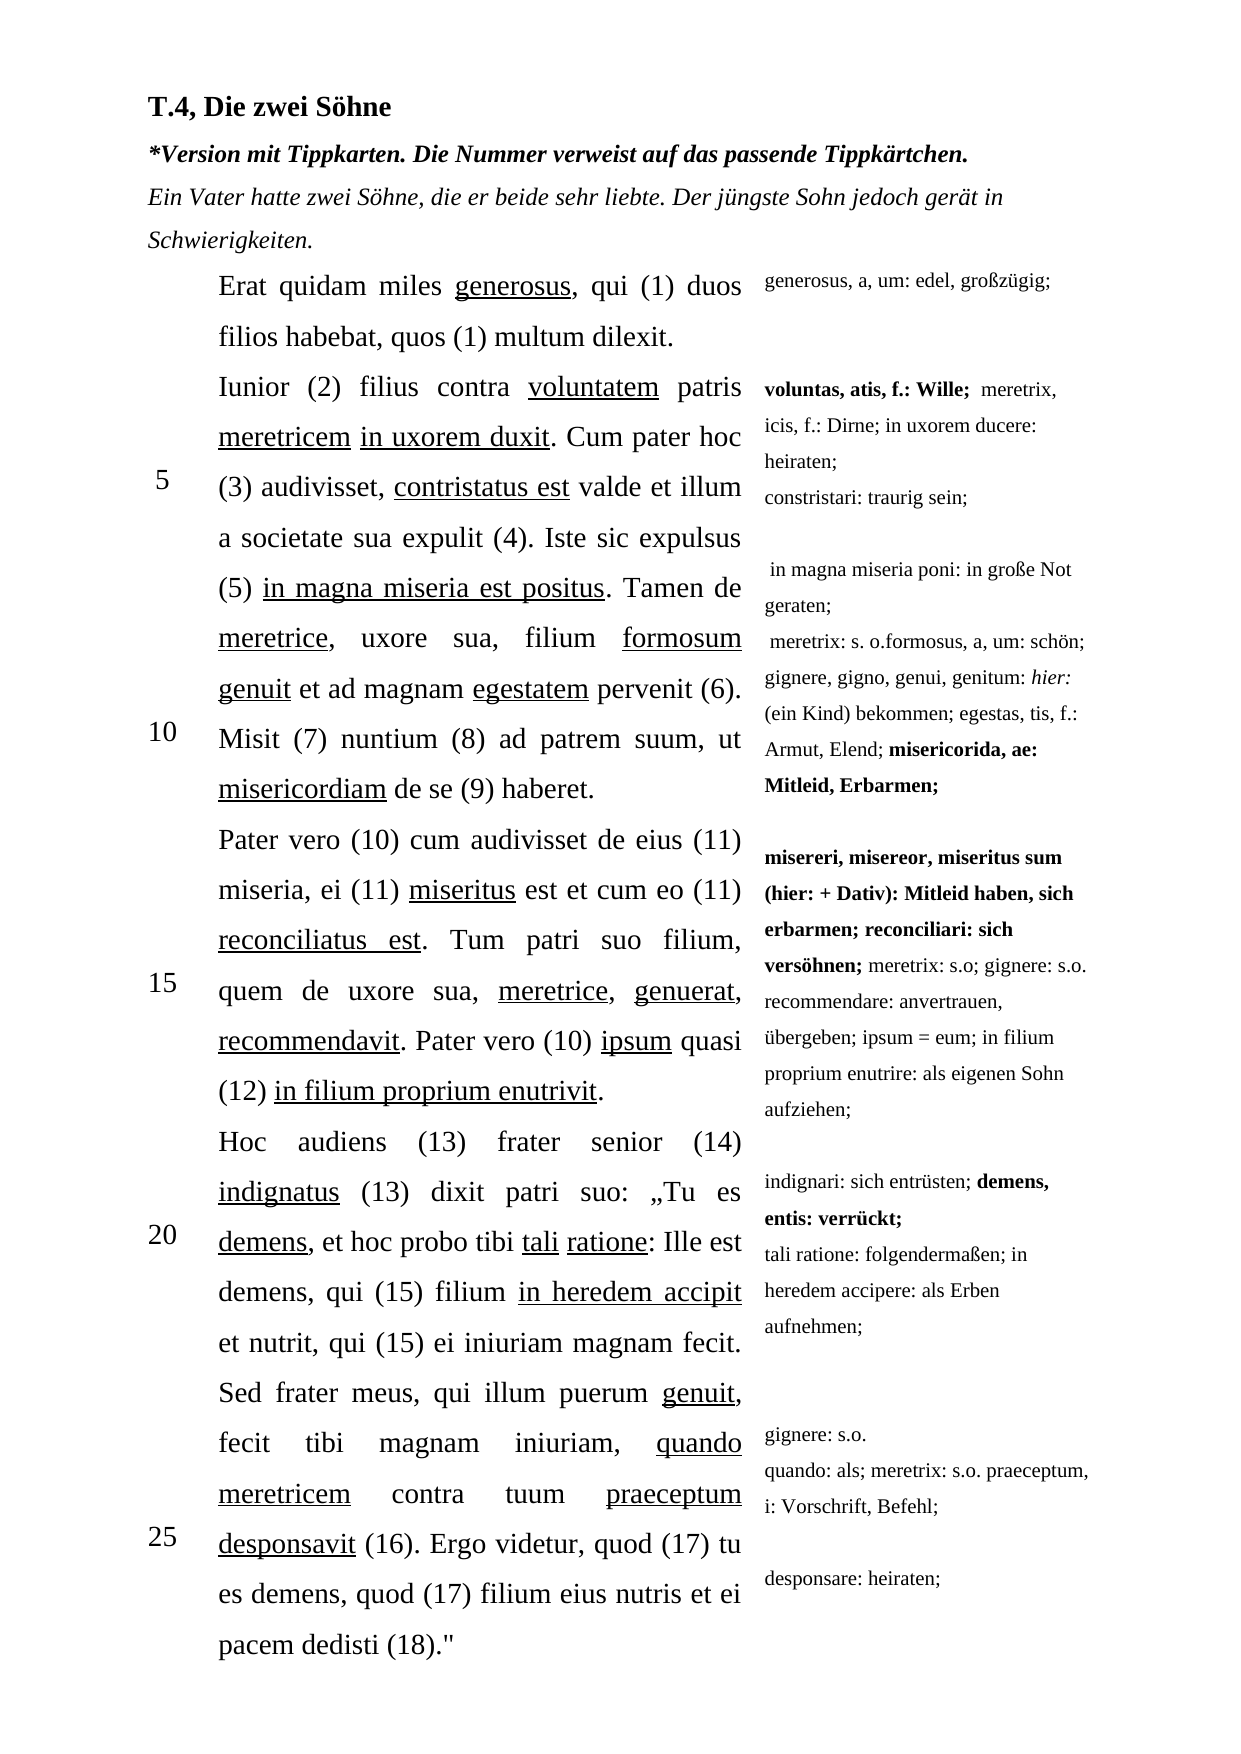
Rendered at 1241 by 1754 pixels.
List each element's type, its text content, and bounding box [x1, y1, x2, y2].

text *Version mit Tippkarten. Die Nummer verweist auf das passende Tippkärtchen. [148, 139, 1092, 168]
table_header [136, 268, 207, 1660]
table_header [753, 268, 1104, 1660]
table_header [207, 268, 753, 1660]
text T.4, Die zwei Söhne [148, 89, 1092, 122]
text Ein Vater hatte zwei Söhne, die er beide sehr liebte. Der jüngste Sohn jedoch gerät in Schwierigkeiten. [148, 182, 1092, 254]
